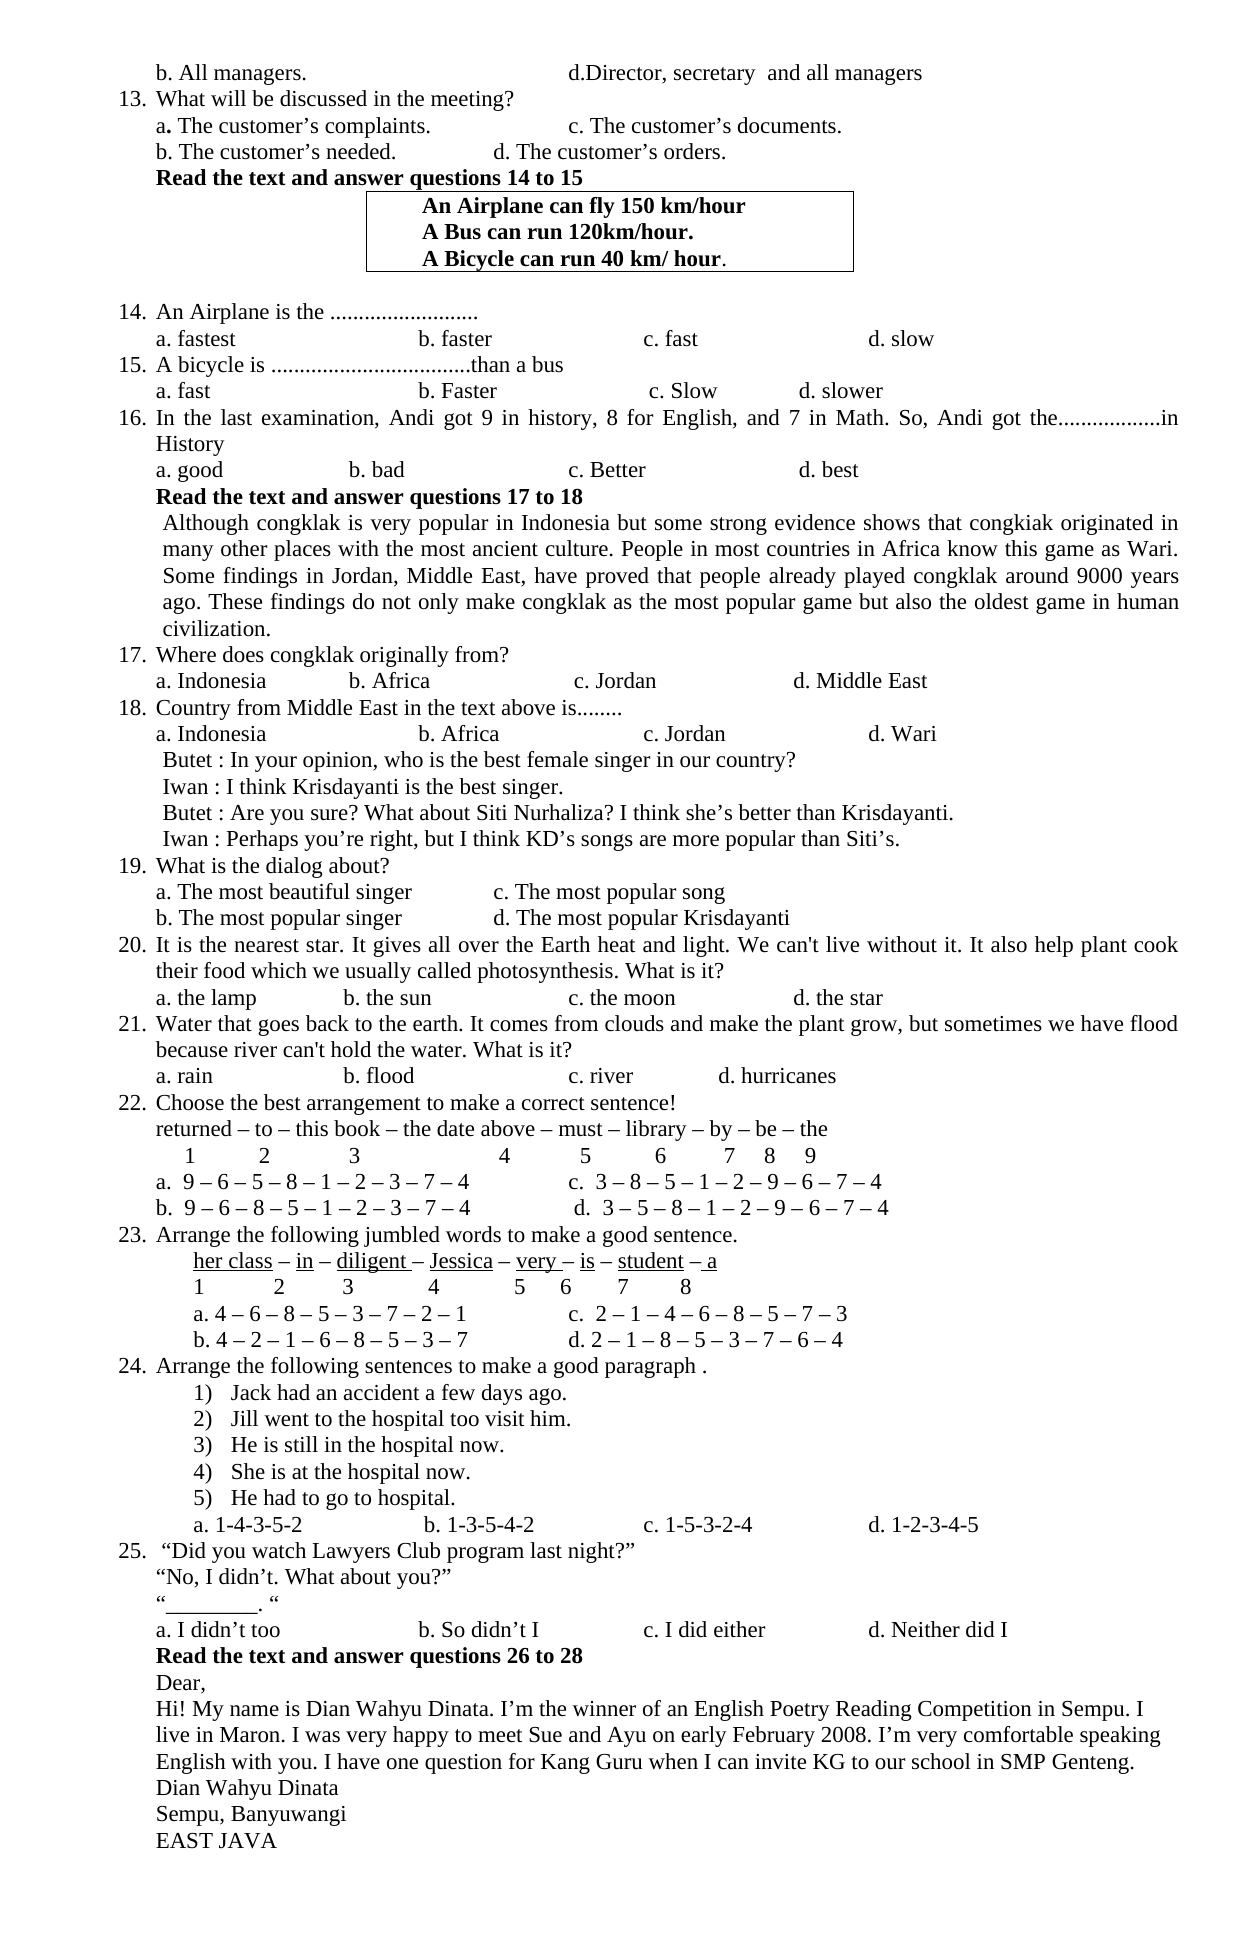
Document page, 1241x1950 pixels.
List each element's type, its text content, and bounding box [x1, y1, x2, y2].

list Water that goes back to the earth. It comes from clouds and make the plant grow, but sometimes we have flood because river can't hold the water. What is it? [118, 1010, 1181, 1063]
list Choose the best arrangement to make a correct sentence! returned – to – this book – the date above – must – library – by – be – the 1 2 3 4 5 6 7 8 9 a. 9 – 6 – 5 – 8 – 1 – 2 – 3 – 7 – 4 c. 3 – 8 – 5 – 1 – 2 – 9 – 6 – 7 – 4 b. 9 – 6 – 8 – 5 – 1 – 2 – 3 – 7 – 4 d. 3 – 5 – 8 – 1 – 2 – 9 – 6 – 7 – 4 [118, 1089, 1181, 1221]
text b. All managers. d.Director, secretary and all managers [118, 59, 1181, 85]
list “Did you watch Lawyers Club program last night?” “No, I didn’t. What about you?” “________. “ a. I didn’t too b. So didn’t I c. I did either d. Neither did I [118, 1537, 1181, 1642]
text b. 4 – 2 – 1 – 6 – 8 – 5 – 3 – 7 d. 2 – 1 – 8 – 5 – 3 – 7 – 6 – 4 [118, 1326, 1181, 1352]
text Butet : In your opinion, who is the best female singer in our country? [162, 746, 1181, 773]
list Arrange the following sentences to make a good paragraph . [118, 1352, 1181, 1379]
list Country from Middle East in the text above is........ [118, 694, 1181, 720]
list He is still in the hospital now. [193, 1432, 1181, 1458]
text a. Indonesia b. Africa c. Jordan d. Wari [118, 720, 1181, 746]
list Arrange the following jumbled words to make a good sentence. [118, 1221, 1181, 1247]
list What is the dialog about? [118, 852, 1181, 878]
list He had to go to hospital. [193, 1484, 1181, 1511]
text 1 2 3 4 5 6 7 8 [118, 1273, 1181, 1300]
text Although congklak is very popular in Indonesia but some strong evidence shows that congkiak originated in many other places with the most ancient culture. People in most countries in Africa know this game as Wari. Some findings in Jordan, Middle East, have proved that people already played congklak around 9000 years ago. These findings do not only make congklak as the most popular game but also the oldest game in human civilization. [162, 509, 1181, 641]
text a. fast b. Faster c. Slow d. slower [118, 377, 1181, 404]
text Butet : Are you sure? What about Siti Nurhaliza? I think she’s better than Krisdayanti. [162, 799, 1181, 825]
text a. 4 – 6 – 8 – 5 – 3 – 7 – 2 – 1 c. 2 – 1 – 4 – 6 – 8 – 5 – 7 – 3 [118, 1300, 1181, 1326]
text Iwan : Perhaps you’re right, but I think KD’s songs are more popular than Siti’s. [162, 825, 1181, 852]
text Iwan : I think Krisdayanti is the best singer. [162, 773, 1181, 799]
text a. The customer’s complaints. c. The customer’s documents. [118, 112, 1181, 138]
list Jack had an accident a few days ago. [193, 1379, 1181, 1405]
text a. 1-4-3-5-2 b. 1-3-5-4-2 c. 1-5-3-2-4 d. 1-2-3-4-5 [193, 1511, 1181, 1537]
text b. The most popular singer d. The most popular Krisdayanti [118, 904, 1181, 931]
list Read the text and answer questions 14 to 15 [156, 164, 1181, 191]
list She is at the hospital now. [193, 1458, 1181, 1484]
list In the last examination, Andi got 9 in history, 8 for English, and 7 in Math. So, Andi got the..................in History [118, 404, 1181, 456]
list What will be discussed in the meeting? [118, 85, 1181, 112]
list Read the text and answer questions 17 to 18 [156, 483, 1181, 509]
list A bicycle is ...................................than a bus [118, 351, 1181, 377]
table_header An Airplane can fly 150 km/hour A Bus can run 120km/hour. A Bicycle can run 40 km/ hour. [367, 192, 853, 271]
text b. The customer’s needed. d. The customer’s orders. [118, 138, 1181, 164]
text a. Indonesia b. Africa c. Jordan d. Middle East [118, 667, 1181, 694]
list An Airplane is the .......................... [118, 298, 1181, 325]
text a. fastest b. faster c. fast d. slow [118, 325, 1181, 351]
list Jill went to the hospital too visit him. [193, 1405, 1181, 1432]
text Dian Wahyu Dinata [118, 1774, 1181, 1801]
text a. the lamp b. the sun c. the moon d. the star [118, 983, 1181, 1010]
text a. rain b. flood c. river d. hurricanes [118, 1063, 1181, 1089]
text her class – in – diligent – Jessica – very – is – student – a [118, 1247, 1181, 1273]
list Read the text and answer questions 26 to 28 Dear, Hi! My name is Dian Wahyu Dinata. I’m the winner of an English Poetry Reading Competition in Sempu. I live in Maron. I was very happy to meet Sue and Ayu on early February 2008. I’m very comfortable speaking English with you. I have one question for Kang Guru when I can invite KG to our school in SMP Genteng. [156, 1642, 1181, 1774]
list Where does congklak originally from? [118, 641, 1181, 667]
text a. good b. bad c. Better d. best [118, 456, 1181, 483]
text Sempu, Banyuwangi EAST JAVA [156, 1801, 1181, 1853]
list It is the nearest star. It gives all over the Earth heat and light. We can't live without it. It also help plant cook their food which we usually called photosynthesis. What is it? [118, 931, 1181, 983]
text a. The most beautiful singer c. The most popular song [118, 878, 1181, 904]
